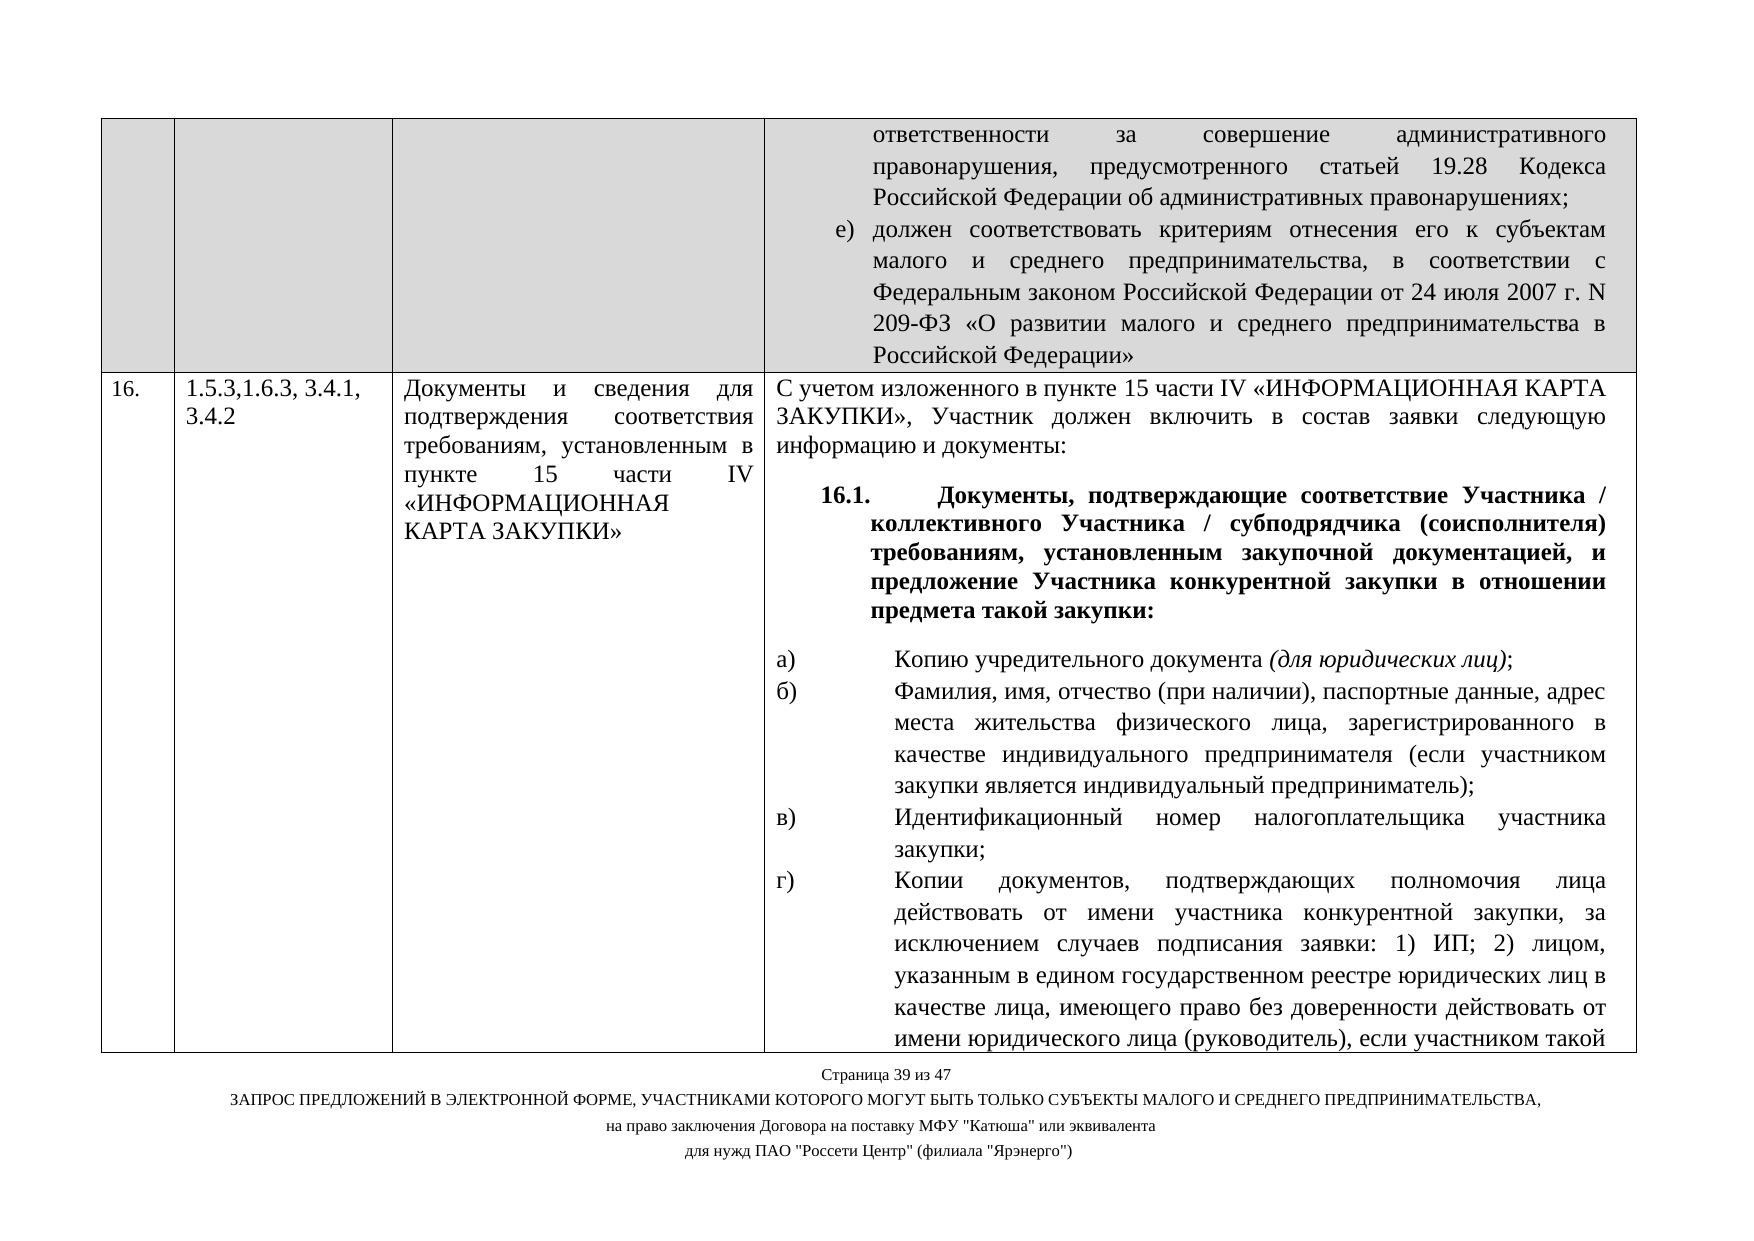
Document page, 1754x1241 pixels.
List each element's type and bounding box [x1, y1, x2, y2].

table_cell [175, 119, 392, 372]
table_cell [393, 119, 764, 372]
table_cell [765, 119, 1636, 372]
table_cell [175, 373, 392, 1052]
table_cell [765, 373, 1636, 1052]
table_cell [102, 373, 174, 1052]
table_cell [102, 119, 174, 372]
table_cell [393, 373, 764, 1052]
